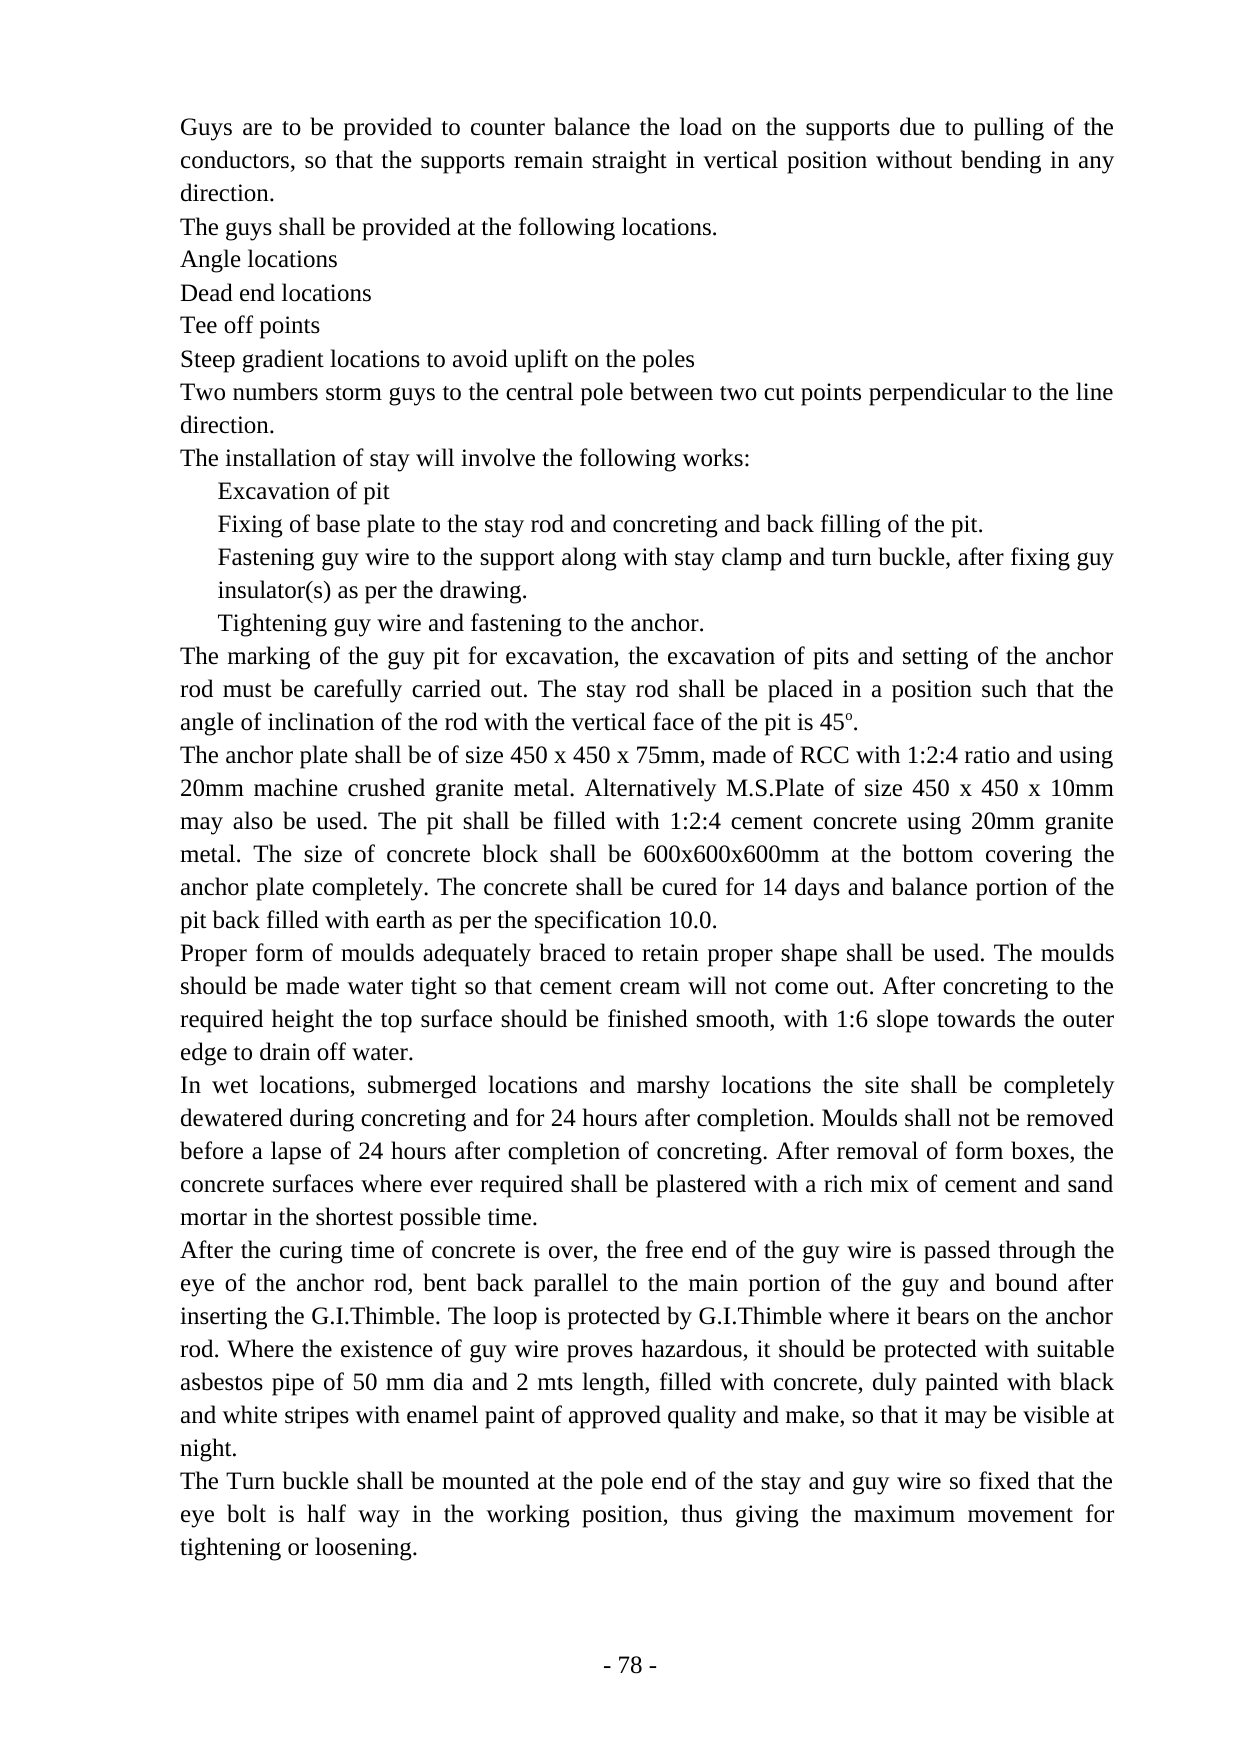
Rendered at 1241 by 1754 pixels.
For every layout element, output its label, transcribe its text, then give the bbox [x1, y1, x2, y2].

text The marking of the guy pit for excavation, the excavation of pits and setting of the anchor rod must be carefully carried out. The stay rod shall be placed in a position such that the angle of inclination of the rod with the vertical face of the pit is 45o. [180, 641, 1115, 736]
text Fastening guy wire to the support along with stay clamp and turn buckle, after fixing guy insulator(s) as per the drawing. [217, 542, 1115, 603]
text Dead end locations [180, 278, 1115, 306]
text Excavation of pit [217, 476, 1115, 504]
text In wet locations, submerged locations and marshy locations the site shall be completely dewatered during concreting and for 24 hours after completion. Moulds shall not be removed before a lapse of 24 hours after completion of concreting. After removal of form boxes, the concrete surfaces where ever required shall be plastered with a rich mix of cement and sand mortar in the shortest possible time. [180, 1070, 1115, 1231]
text Tightening guy wire and fastening to the anchor. [217, 608, 1115, 637]
text Fixing of base plate to the stay rod and concreting and back filling of the pit. [217, 509, 1115, 537]
text Angle locations [180, 244, 1115, 273]
text The installation of stay will involve the following works: [180, 443, 1115, 471]
text The anchor plate shall be of size 450 x 450 x 75mm, made of RCC with 1:2:4 ratio and using 20mm machine crushed granite metal. Alternatively M.S.Plate of size 450 x 450 x 10mm may also be used. The pit shall be filled with 1:2:4 cement concrete using 20mm granite metal. The size of concrete block shall be 600x600x600mm at the bottom covering the anchor plate completely. The concrete shall be cured for 14 days and balance portion of the pit back filled with earth as per the specification 10.0. [180, 740, 1115, 934]
text Steep gradient locations to avoid uplift on the poles [180, 344, 1115, 372]
text The Turn buckle shall be mounted at the pole end of the stay and guy wire so fixed that the eye bolt is half way in the working position, thus giving the maximum movement for tightening or loosening. [180, 1466, 1115, 1561]
text Tee off points [180, 311, 1115, 339]
text Guys are to be provided to counter balance the load on the supports due to pulling of the conductors, so that the supports remain straight in vertical position without bending in any direction. [180, 112, 1115, 207]
text The guys shall be provided at the following locations. [180, 212, 1115, 240]
text Proper form of moulds adequately braced to retain proper shape shall be used. The moulds should be made water tight so that cement cream will not come out. After concreting to the required height the top surface should be finished smooth, with 1:6 slope towards the outer edge to drain off water. [180, 938, 1115, 1066]
text Two numbers storm guys to the central pole between two cut points perpendicular to the line direction. [180, 377, 1115, 438]
text After the curing time of concrete is over, the free end of the guy wire is passed through the eye of the anchor rod, bent back parallel to the main portion of the guy and bound after inserting the G.I.Thimble. The loop is protected by G.I.Thimble where it bears on the anchor rod. Where the existence of guy wire proves hazardous, it should be protected with suitable asbestos pipe of 50 mm dia and 2 mts length, filled with concrete, duly painted with black and white stripes with enamel paint of approved quality and make, so that it may be visible at night. [180, 1235, 1115, 1462]
